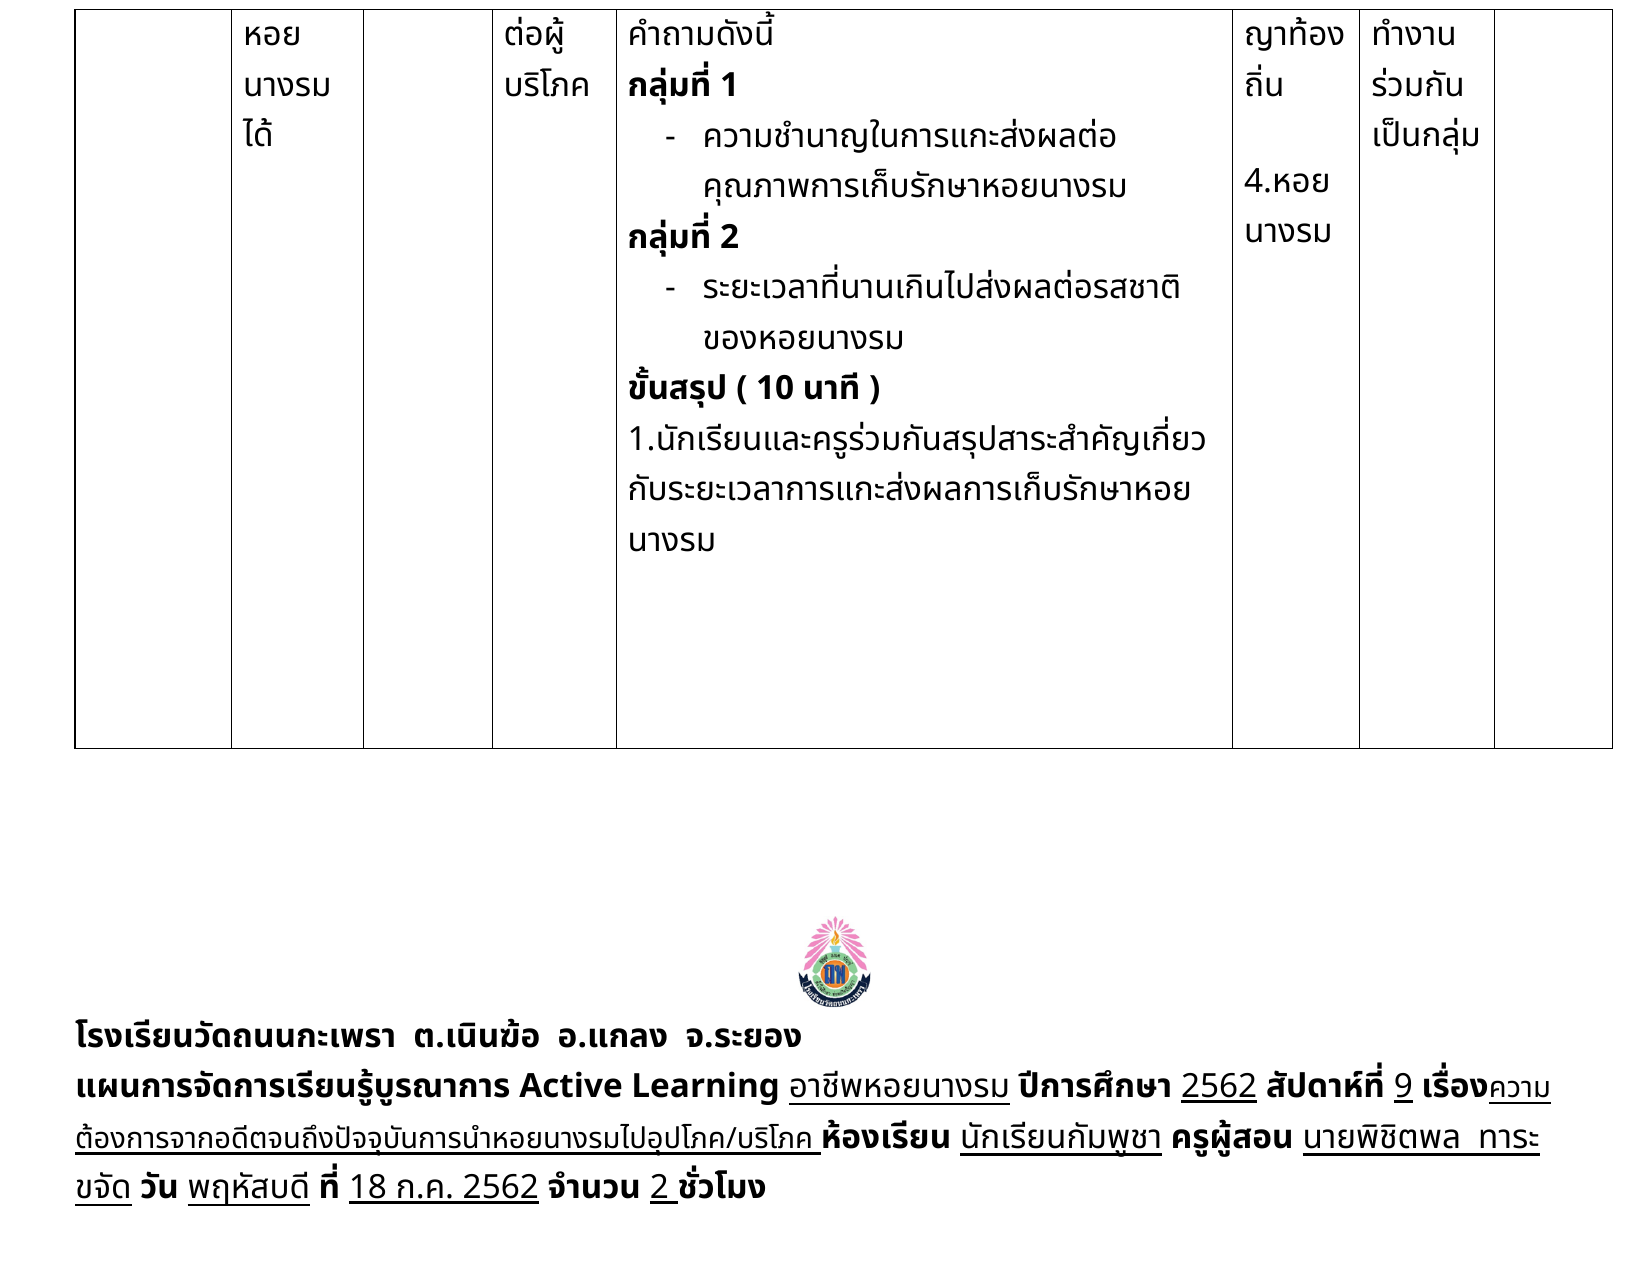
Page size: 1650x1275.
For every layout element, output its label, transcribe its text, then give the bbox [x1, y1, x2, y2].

text แผนการจัดการเรียนรู้บูรณาการ Active Learning อาชีพหอยนางรม ปีการศึกษา 2562 สัปดาห์ที่ 9 เรื่องความต้องการจากอดีตจนถึงปัจจุบันการนำหอยนางรมไปอุปโภค/บริโภค ห้องเรียน นักเรียนกัมพูชา ครูผู้สอน นายพิชิตพล ทาระขจัด วัน พฤหัสบดี ที่ 18 ก.ค. 2562 จำนวน 2 ชั่วโมง [75, 1062, 1594, 1214]
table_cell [617, 10, 1232, 748]
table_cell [76, 10, 231, 748]
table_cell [232, 10, 363, 748]
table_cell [364, 10, 492, 748]
text โรงเรียนวัดถนนกะเพรา ต.เนินฆ้อ อ.แกลง จ.ระยอง [75, 1011, 1594, 1062]
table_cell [493, 10, 616, 748]
picture [798, 916, 871, 1009]
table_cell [1233, 10, 1359, 748]
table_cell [1360, 10, 1494, 748]
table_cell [1495, 10, 1612, 748]
